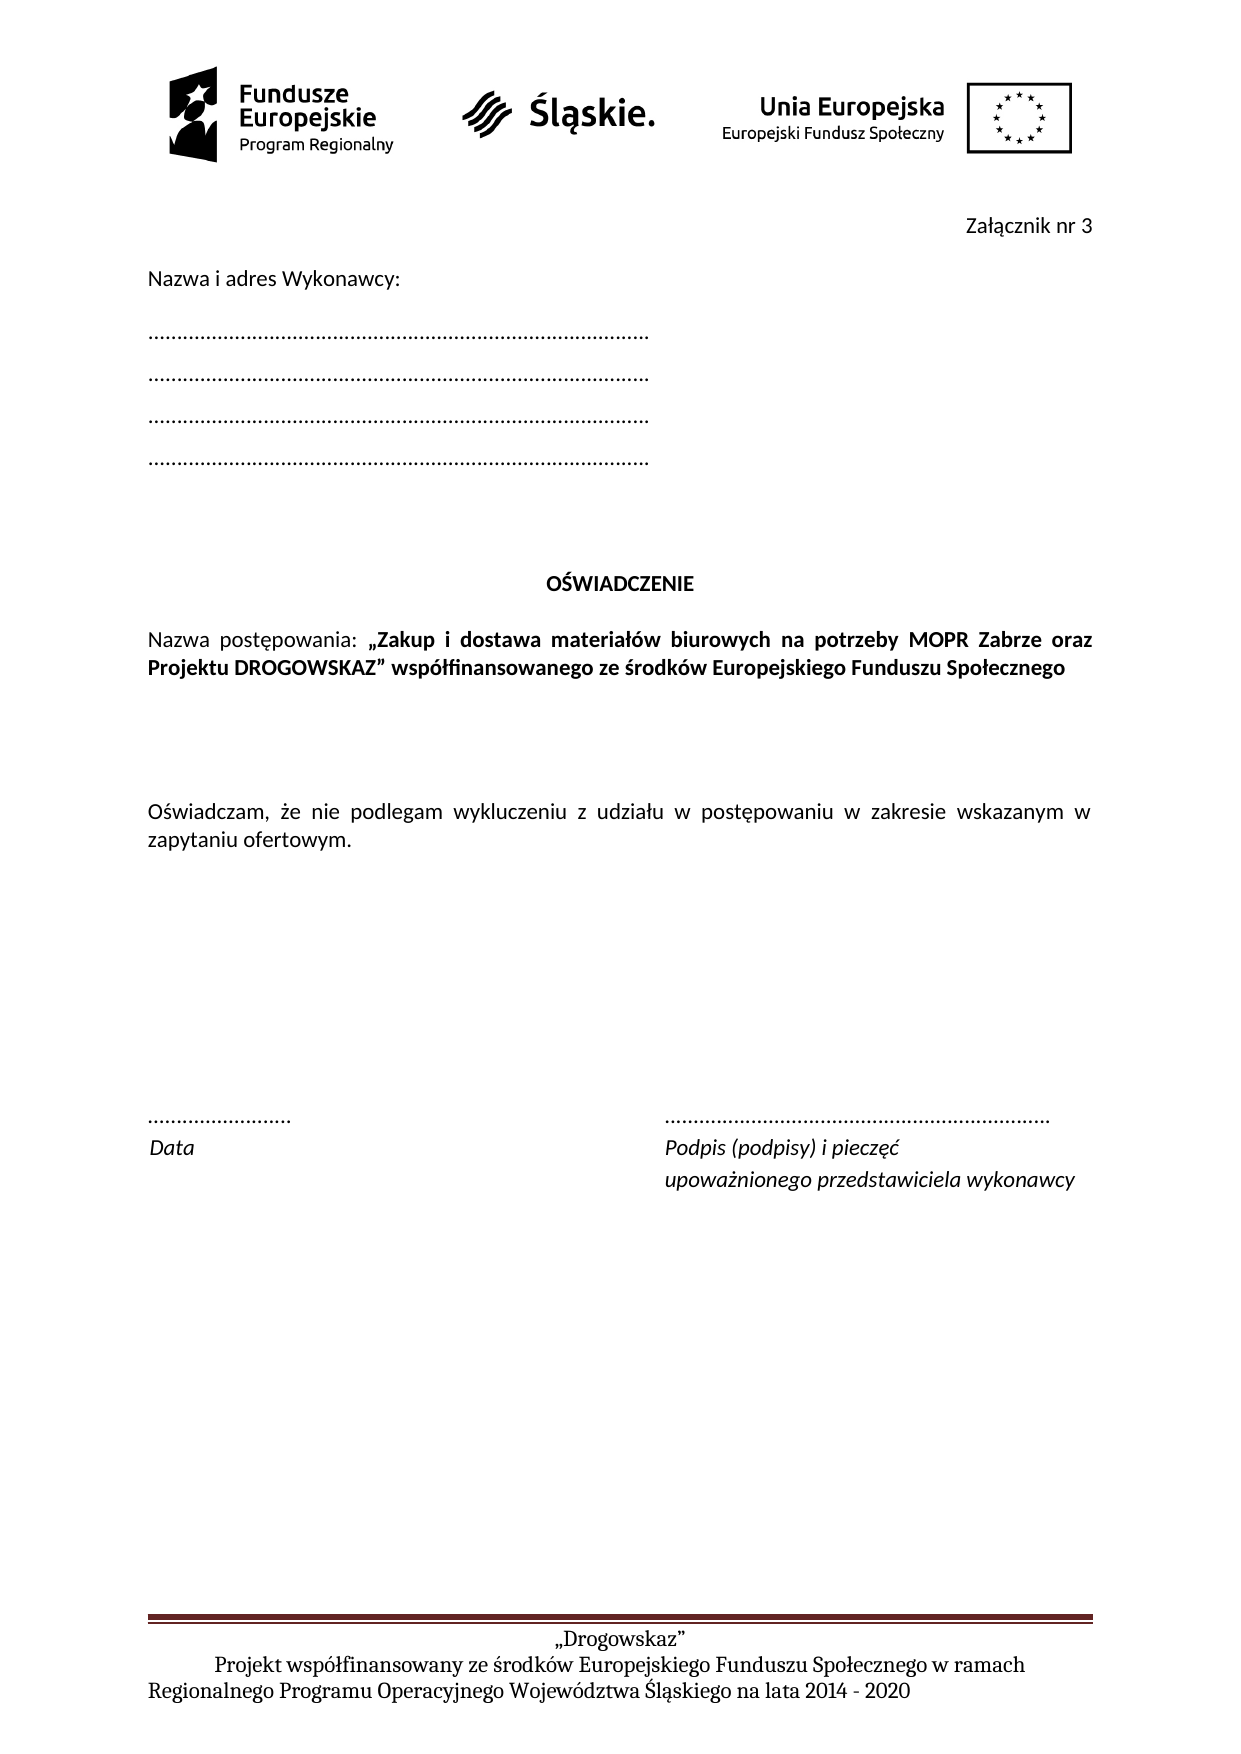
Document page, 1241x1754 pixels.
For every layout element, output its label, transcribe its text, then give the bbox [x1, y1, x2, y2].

text Data Podpis (podpisy) i pieczęć [148, 1133, 1093, 1161]
text ....................................................................................... [148, 317, 1093, 345]
text ....................................................................................... [148, 359, 1093, 387]
text Załącznik nr 3 [148, 211, 1093, 239]
text ......................... ................................................................... [148, 1101, 1093, 1129]
text OŚWIADCZENIE [148, 569, 1093, 597]
text upoważnionego przedstawiciela wykonawcy [148, 1165, 1093, 1193]
text Nazwa postępowania: „Zakup i dostawa materiałów biurowych na potrzeby MOPR Zabrze oraz Projektu DROGOWSKAZ” współfinansowanego ze środków Europejskiego Funduszu Społecznego [148, 625, 1093, 681]
text ....................................................................................... [148, 401, 1093, 429]
text Nazwa i adres Wykonawcy: [148, 264, 1093, 292]
text Oświadczam, że nie podlegam wykluczeniu z udziału w postępowaniu w zakresie wskazanym w zapytaniu ofertowym. [148, 797, 1093, 853]
picture [147, 44, 1094, 184]
text ....................................................................................... [148, 443, 1093, 471]
